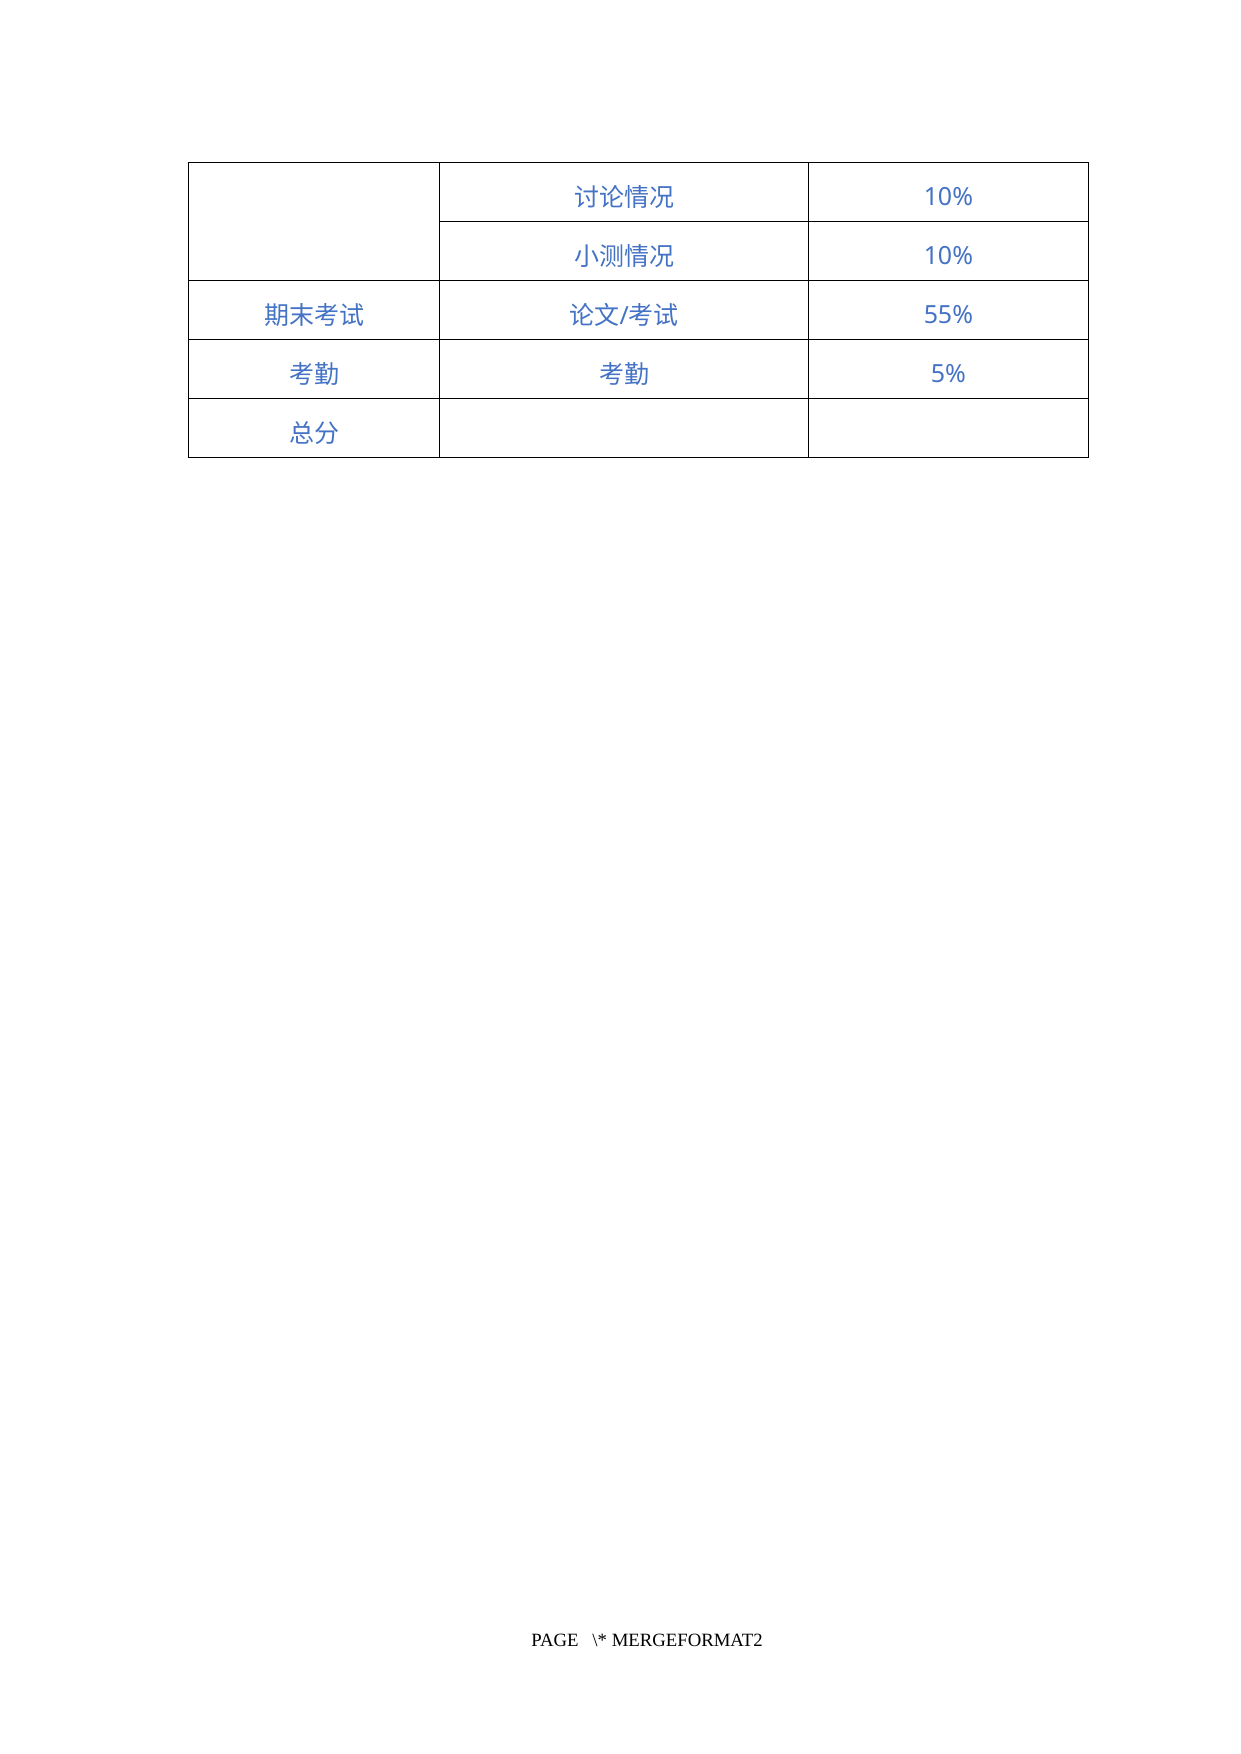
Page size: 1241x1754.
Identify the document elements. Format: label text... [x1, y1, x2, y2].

table_cell 期末考试 [189, 281, 439, 339]
table_cell 10% [809, 163, 1088, 221]
table_cell 考勤 [189, 340, 439, 398]
table_cell 5% [809, 340, 1088, 398]
table_cell 小测情况 [440, 222, 808, 280]
table_cell 论文/考试 [440, 281, 808, 339]
table_cell 10% [809, 222, 1088, 280]
table_cell 总分 [189, 399, 439, 457]
table_cell [440, 399, 808, 457]
table_cell [809, 399, 1088, 457]
table_cell 讨论情况 [440, 163, 808, 221]
table_cell 55% [809, 281, 1088, 339]
table_cell 考勤 [440, 340, 808, 398]
